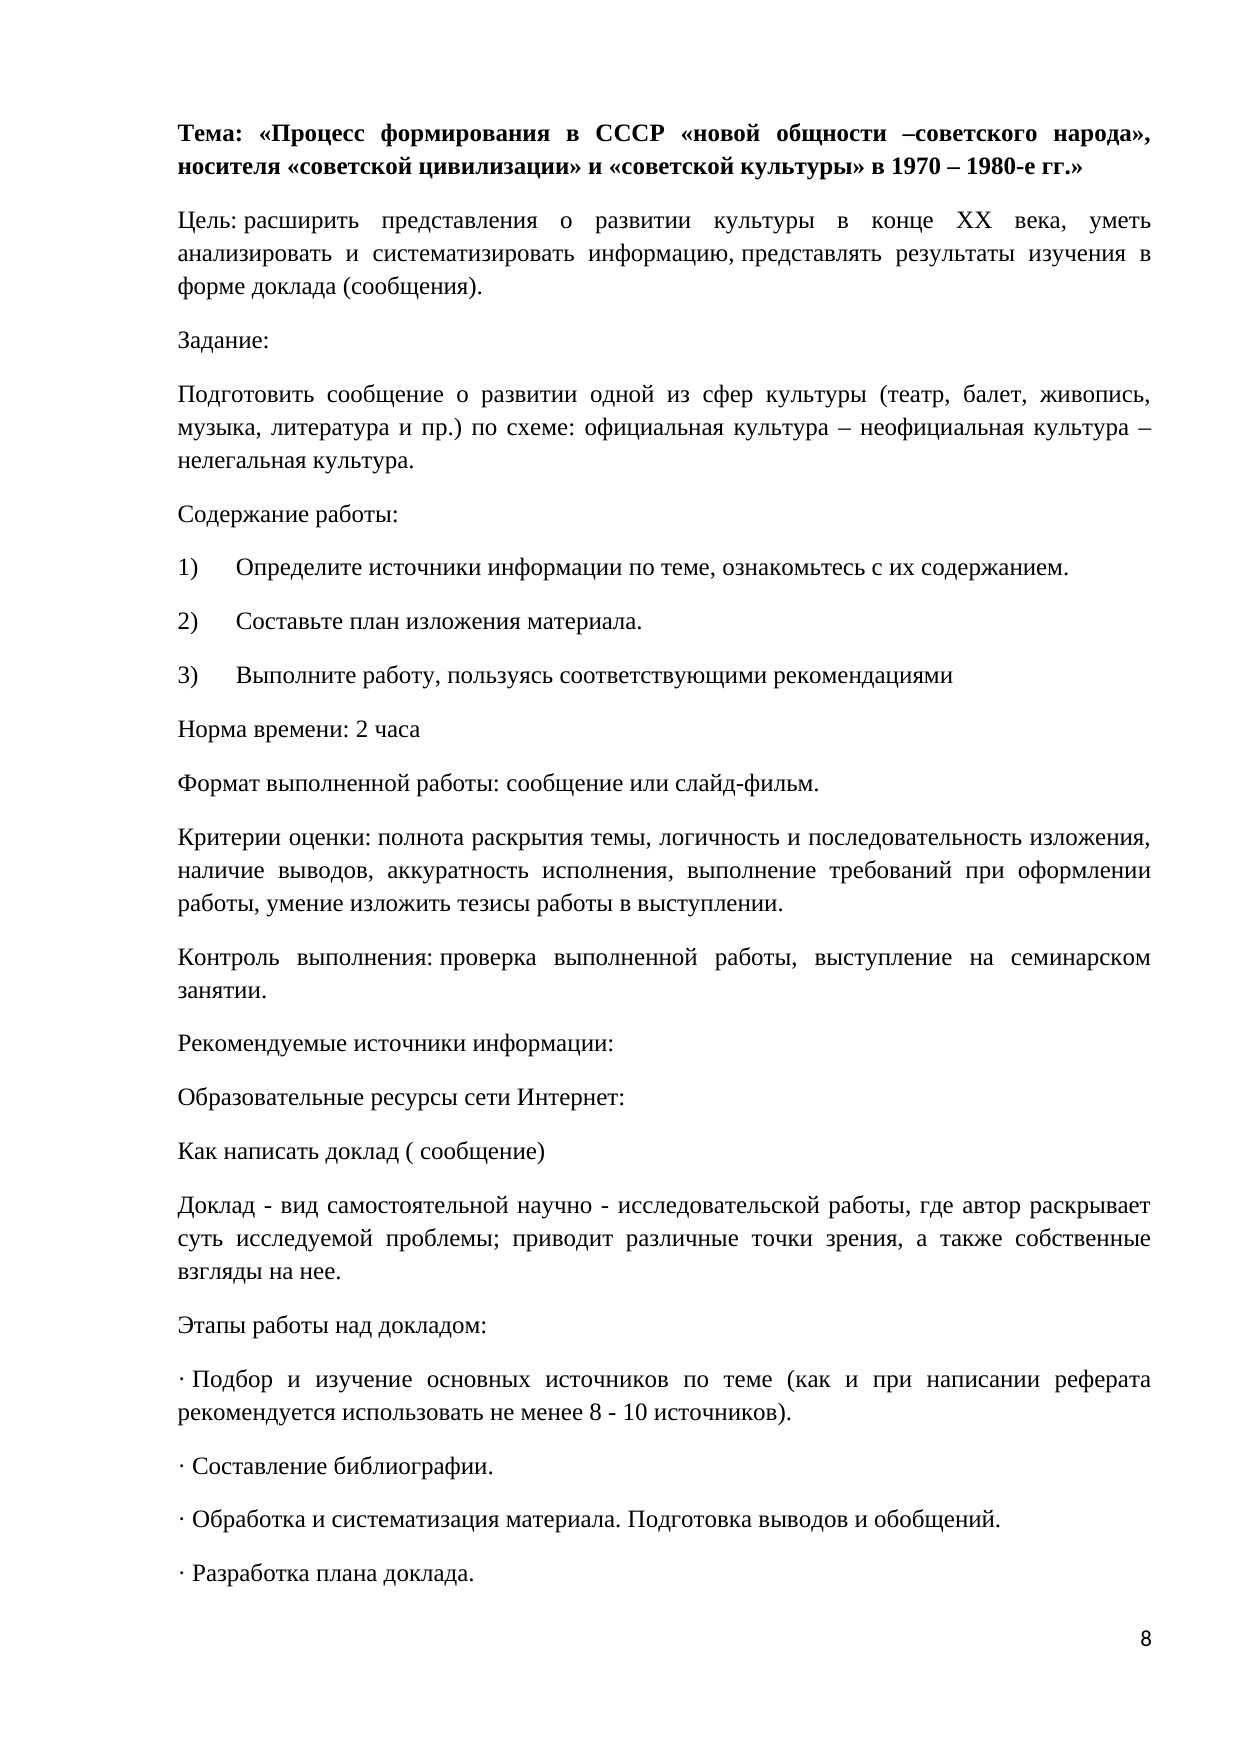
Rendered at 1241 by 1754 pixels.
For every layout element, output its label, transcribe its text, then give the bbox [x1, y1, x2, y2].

text Контроль выполнения: проверка выполненной работы, выступление на семинарском занятии. [177, 942, 1152, 1003]
text · Разработка плана доклада. [177, 1558, 1152, 1587]
text Цель: расширить представления о развитии культуры в конце ХХ века, уметь анализировать и систематизировать информацию, представлять результаты изучения в форме доклада (сообщения). [177, 205, 1152, 300]
text Рекомендуемые источники информации: [177, 1028, 1152, 1057]
text Норма времени: 2 часа [177, 714, 1152, 743]
text Формат выполненной работы: сообщение или слайд-фильм. [177, 768, 1152, 797]
text Тема: «Процесс формирования в СССР «новой общности –советского народа», носителя «советской цивилизации» и «советской культуры» в 1970 – 1980-е гг.» [177, 118, 1152, 180]
text · Составление библиографии. [177, 1451, 1152, 1479]
text · Подбор и изучение основных источников по теме (как и при написании реферата рекомендуется использовать не менее 8 - 10 источников). [177, 1364, 1152, 1426]
text Подготовить сообщение о развитии одной из сфер культуры (театр, балет, живопись, музыка, литература и пр.) по схеме: официальная культура – неофициальная культура – нелегальная культура. [177, 379, 1152, 473]
text Этапы работы над докладом: [177, 1310, 1152, 1339]
text 1) Определите источники информации по теме, ознакомьтесь с их содержанием. [177, 552, 1152, 581]
text Содержание работы: [177, 499, 1152, 527]
text Образовательные ресурсы сети Интернет: [177, 1082, 1152, 1111]
text 2) Составьте план изложения материала. [177, 606, 1152, 635]
text Как написать доклад ( сообщение) [177, 1136, 1152, 1165]
text Критерии оценки: полнота раскрытия темы, логичность и последовательность изложения, наличие выводов, аккуратность исполнения, выполнение требований при оформлении работы, умение изложить тезисы работы в выступлении. [177, 822, 1152, 917]
text Задание: [177, 325, 1152, 354]
text · Обработка и систематизация материала. Подготовка выводов и обобщений. [177, 1504, 1152, 1533]
text 3) Выполните работу, пользуясь соответствующими рекомендациями [177, 660, 1152, 689]
text Доклад - вид самостоятельной научно - исследовательской работы, где автор раскрывает суть исследуемой проблемы; приводит различные точки зрения, а также собственные взгляды на нее. [177, 1190, 1152, 1285]
